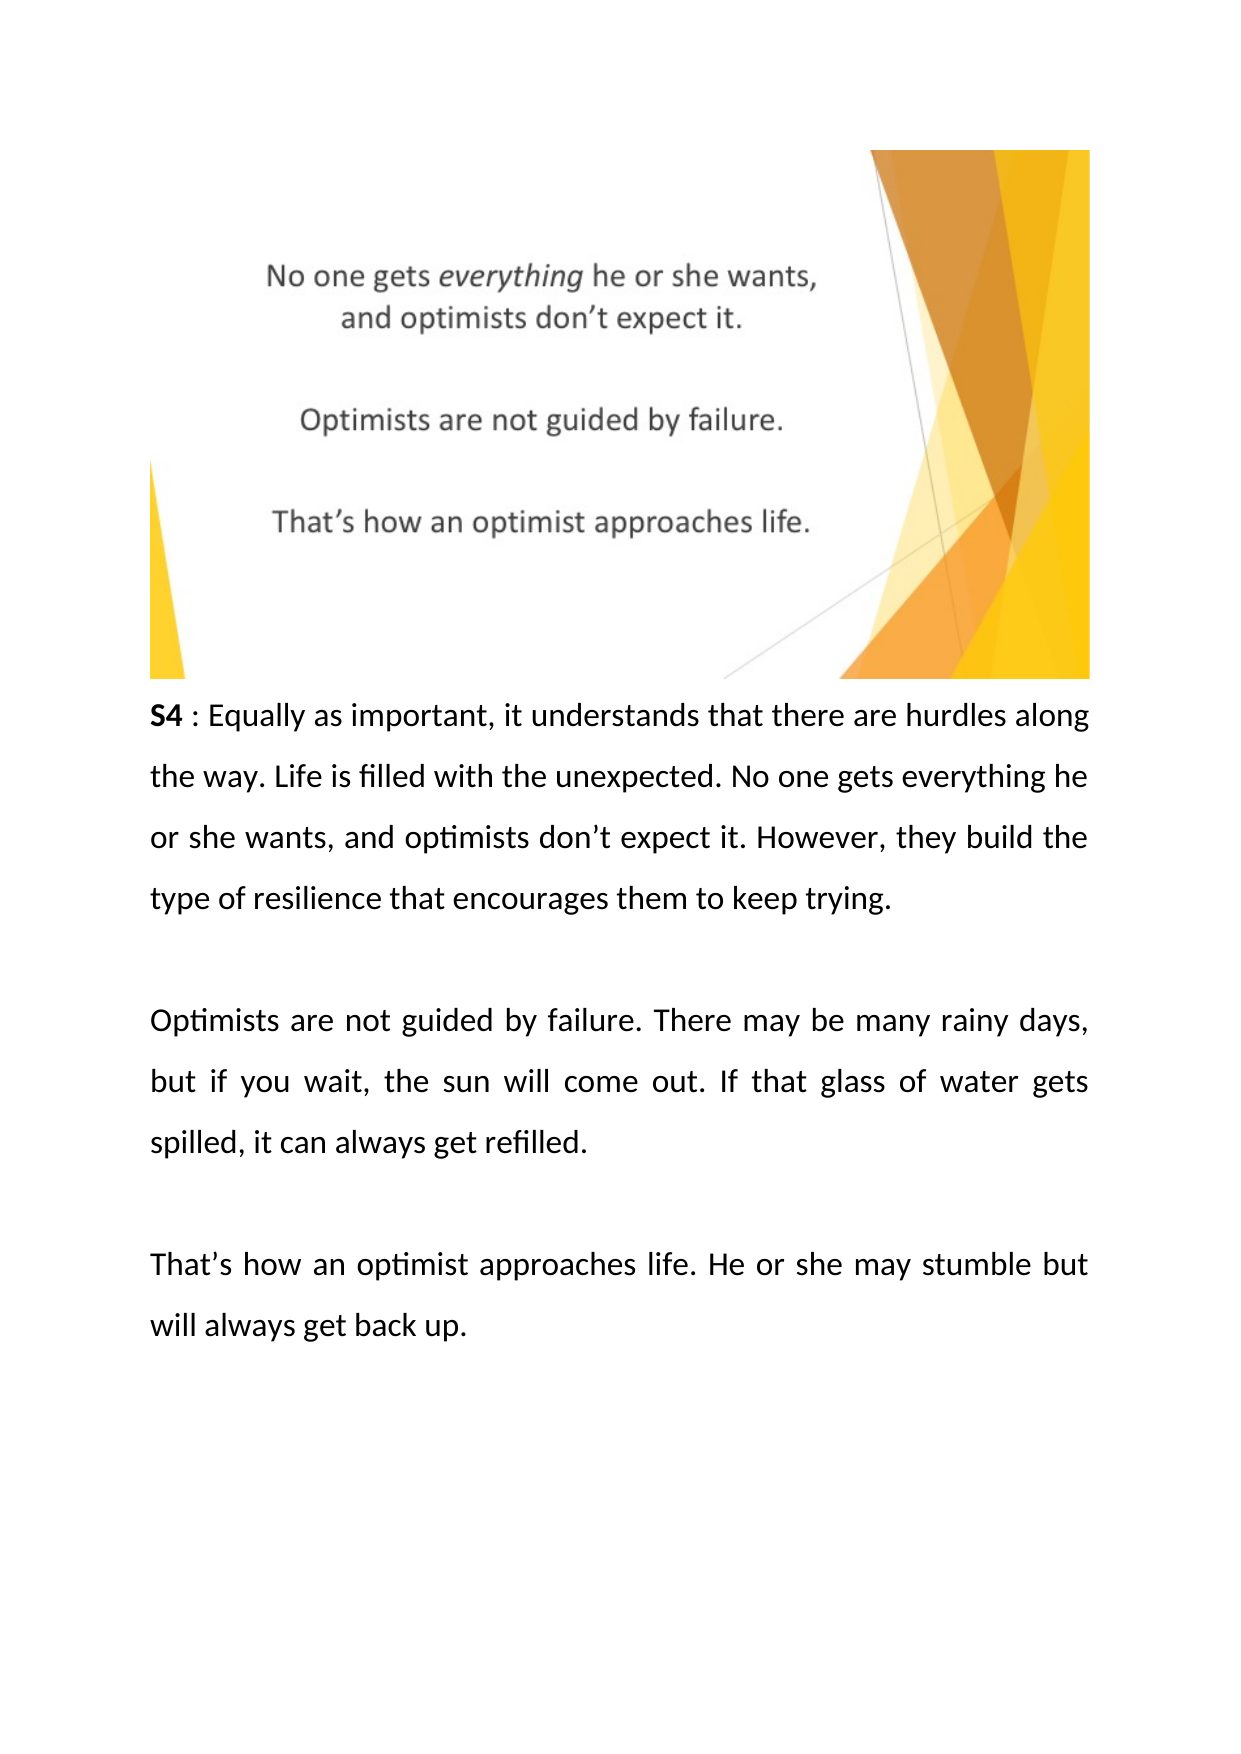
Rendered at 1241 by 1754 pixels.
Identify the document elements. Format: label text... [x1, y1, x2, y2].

text That’s how an optimist approaches life. He or she may stumble but will always get back up. [150, 1243, 1090, 1345]
text S4 : Equally as important, it understands that there are hurdles along the way. Life is filled with the unexpected. No one gets everything he or she wants, and optimists don’t expect it. However, they build the type of resilience that encourages them to keep trying. [150, 694, 1090, 918]
picture [150, 150, 1090, 679]
text Optimists are not guided by failure. There may be many rainy days, but if you wait, the sun will come out. If that glass of water gets spilled, it can always get refilled. [150, 999, 1090, 1162]
